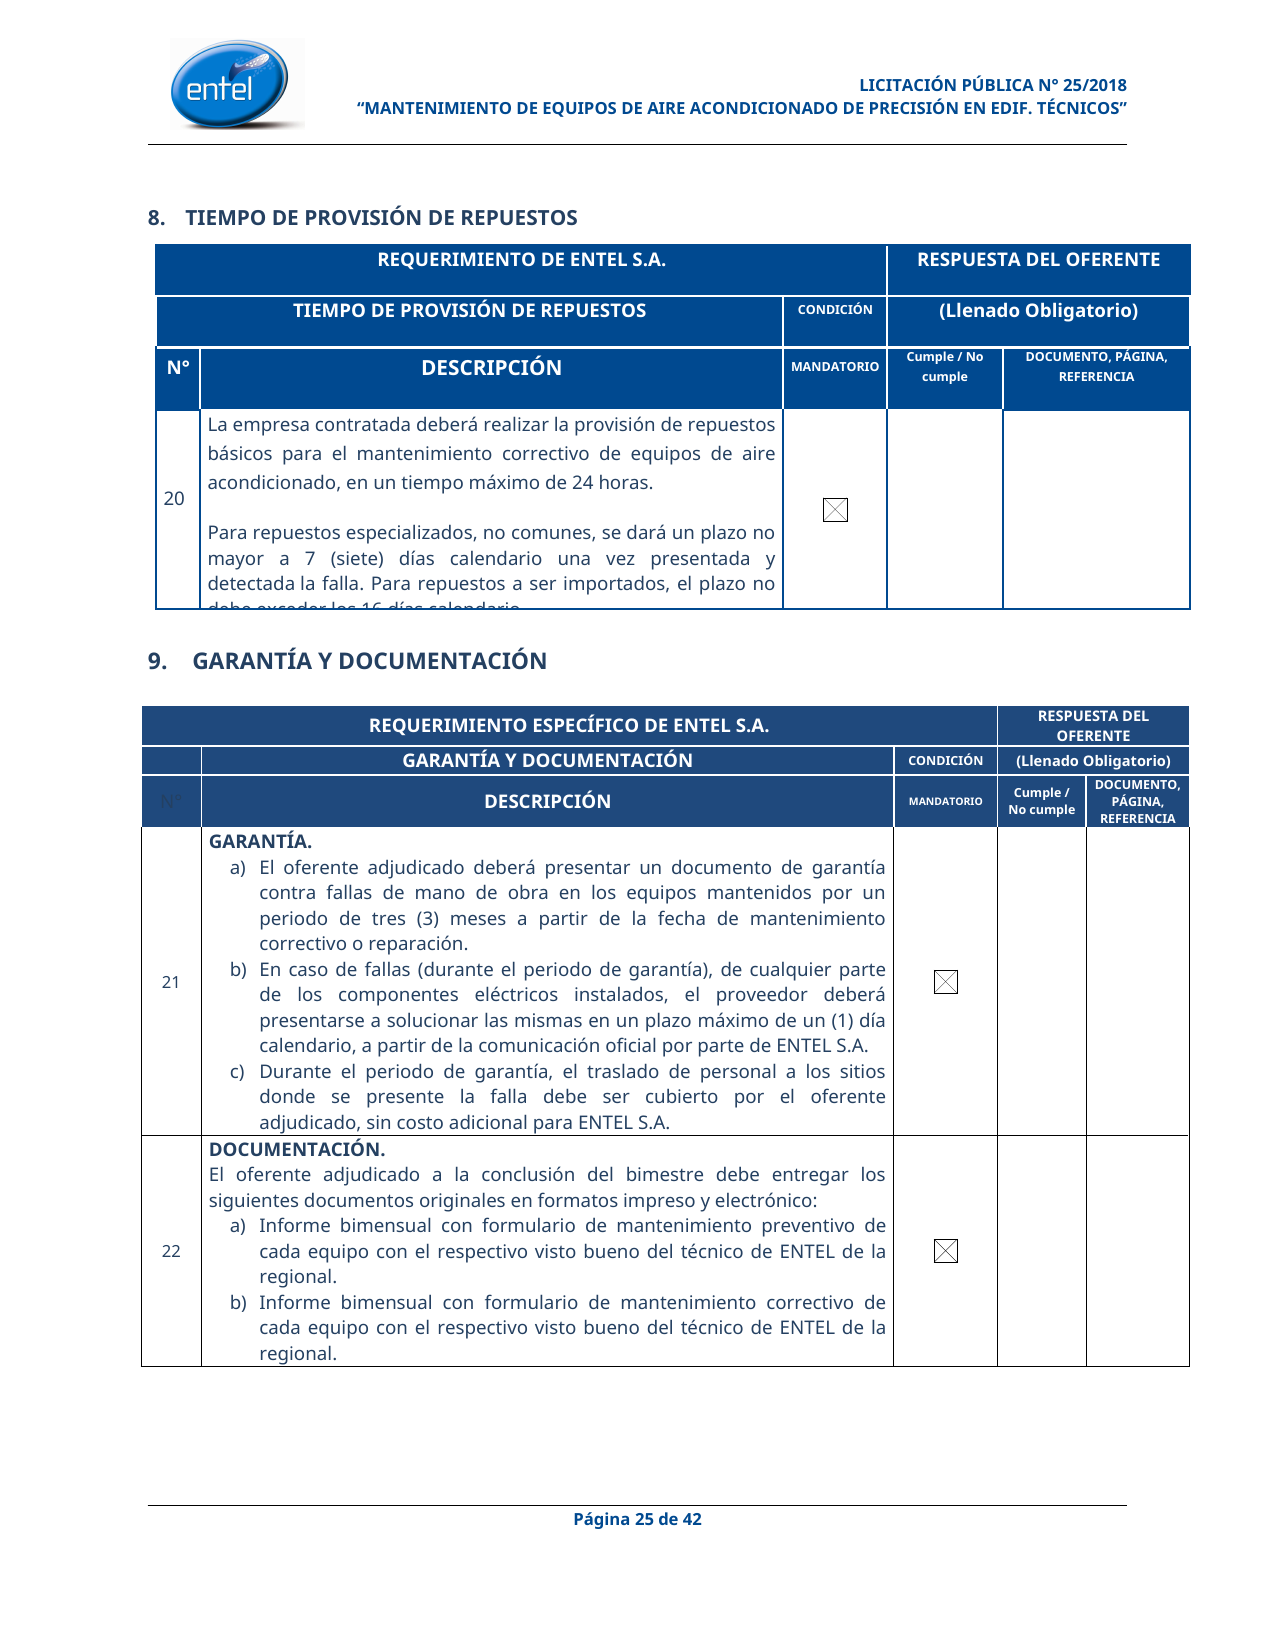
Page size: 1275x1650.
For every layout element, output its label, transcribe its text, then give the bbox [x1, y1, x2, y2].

table_cell MANDATORIO [784, 349, 886, 409]
table_cell GARANTÍA. El oferente adjudicado deberá presentar un documento de garantía contra fallas de mano de obra en los equipos mantenidos por un periodo de tres (3) meses a partir de la fecha de mantenimiento correctivo o reparación. En caso de fallas (durante el periodo de garantía), de cualquier parte de los componentes eléctricos instalados, el proveedor deberá presentarse a solucionar las mismas en un plazo máximo de un (1) día calendario, a partir de la comunicación oficial por parte de ENTEL S.A. Durante el periodo de garantía, el traslado de personal a los sitios donde se presente la falla debe ser cubierto por el oferente adjudicado, sin costo adicional para ENTEL S.A. [202, 829, 893, 1135]
table_cell (Llenado Obligatorio) [888, 297, 1189, 346]
table_header RESPUESTA DEL OFERENTE [888, 246, 1189, 295]
table_header REQUERIMIENTO DE ENTEL S.A. [157, 246, 886, 295]
table_header RESPUESTA DEL OFERENTE [998, 706, 1189, 745]
table_cell CONDICIÓN [784, 297, 886, 346]
table_cell CONDICIÓN [895, 747, 997, 774]
table_cell Cumple / No cumple [998, 776, 1085, 827]
table_header REQUERIMIENTO ESPECÍFICO DE ENTEL S.A. [142, 706, 997, 745]
table_cell MANDATORIO [895, 776, 997, 827]
table_cell [1004, 411, 1189, 608]
table_cell [1087, 1135, 1189, 1366]
table_cell [998, 1136, 1086, 1366]
table_cell DOCUMENTO, PÁGINA, REFERENCIA [1004, 349, 1189, 409]
table_cell 22 [142, 1136, 201, 1366]
table_cell DESCRIPCIÓN [202, 776, 893, 827]
table_cell Cumple / No cumple [888, 349, 1002, 409]
table_cell N° [157, 349, 199, 409]
picture [170, 38, 305, 130]
table_cell [1087, 827, 1189, 1135]
table_cell La empresa contratada deberá realizar la provisión de repuestos básicos para el mantenimiento correctivo de equipos de aire acondicionado, en un tiempo máximo de 24 horas. Para repuestos especializados, no comunes, se dará un plazo no mayor a 7 (siete) días calendario una vez presentada y detectada la falla. Para repuestos a ser importados, el plazo no debe exceder los 16 días calendario. [201, 411, 782, 608]
table_cell N° [142, 776, 201, 827]
table_cell (Llenado Obligatorio) [998, 747, 1189, 774]
table_cell 20 [157, 411, 199, 608]
table_cell TIEMPO DE PROVISIÓN DE REPUESTOS [157, 297, 782, 346]
list TIEMPO DE PROVISIÓN DE REPUESTOS [148, 203, 1127, 231]
list GARANTÍA Y DOCUMENTACIÓN [148, 645, 1127, 676]
table_cell [784, 411, 886, 608]
table_cell [142, 747, 201, 774]
table_cell [888, 411, 1002, 608]
table_cell DOCUMENTACIÓN. El oferente adjudicado a la conclusión del bimestre debe entregar los siguientes documentos originales en formatos impreso y electrónico: Informe bimensual con formulario de mantenimiento preventivo de cada equipo con el respectivo visto bueno del técnico de ENTEL de la regional. Informe bimensual con formulario de mantenimiento correctivo de cada equipo con el respectivo visto bueno del técnico de ENTEL de la regional. [202, 1136, 893, 1366]
table_cell 21 [142, 829, 201, 1135]
table_cell [998, 829, 1086, 1135]
table_cell [894, 829, 997, 1135]
table_cell DESCRIPCIÓN [201, 349, 782, 409]
table_cell GARANTÍA Y DOCUMENTACIÓN [202, 747, 893, 774]
table_cell [894, 1136, 997, 1366]
table_cell DOCUMENTO, PÁGINA, REFERENCIA [1087, 776, 1189, 827]
